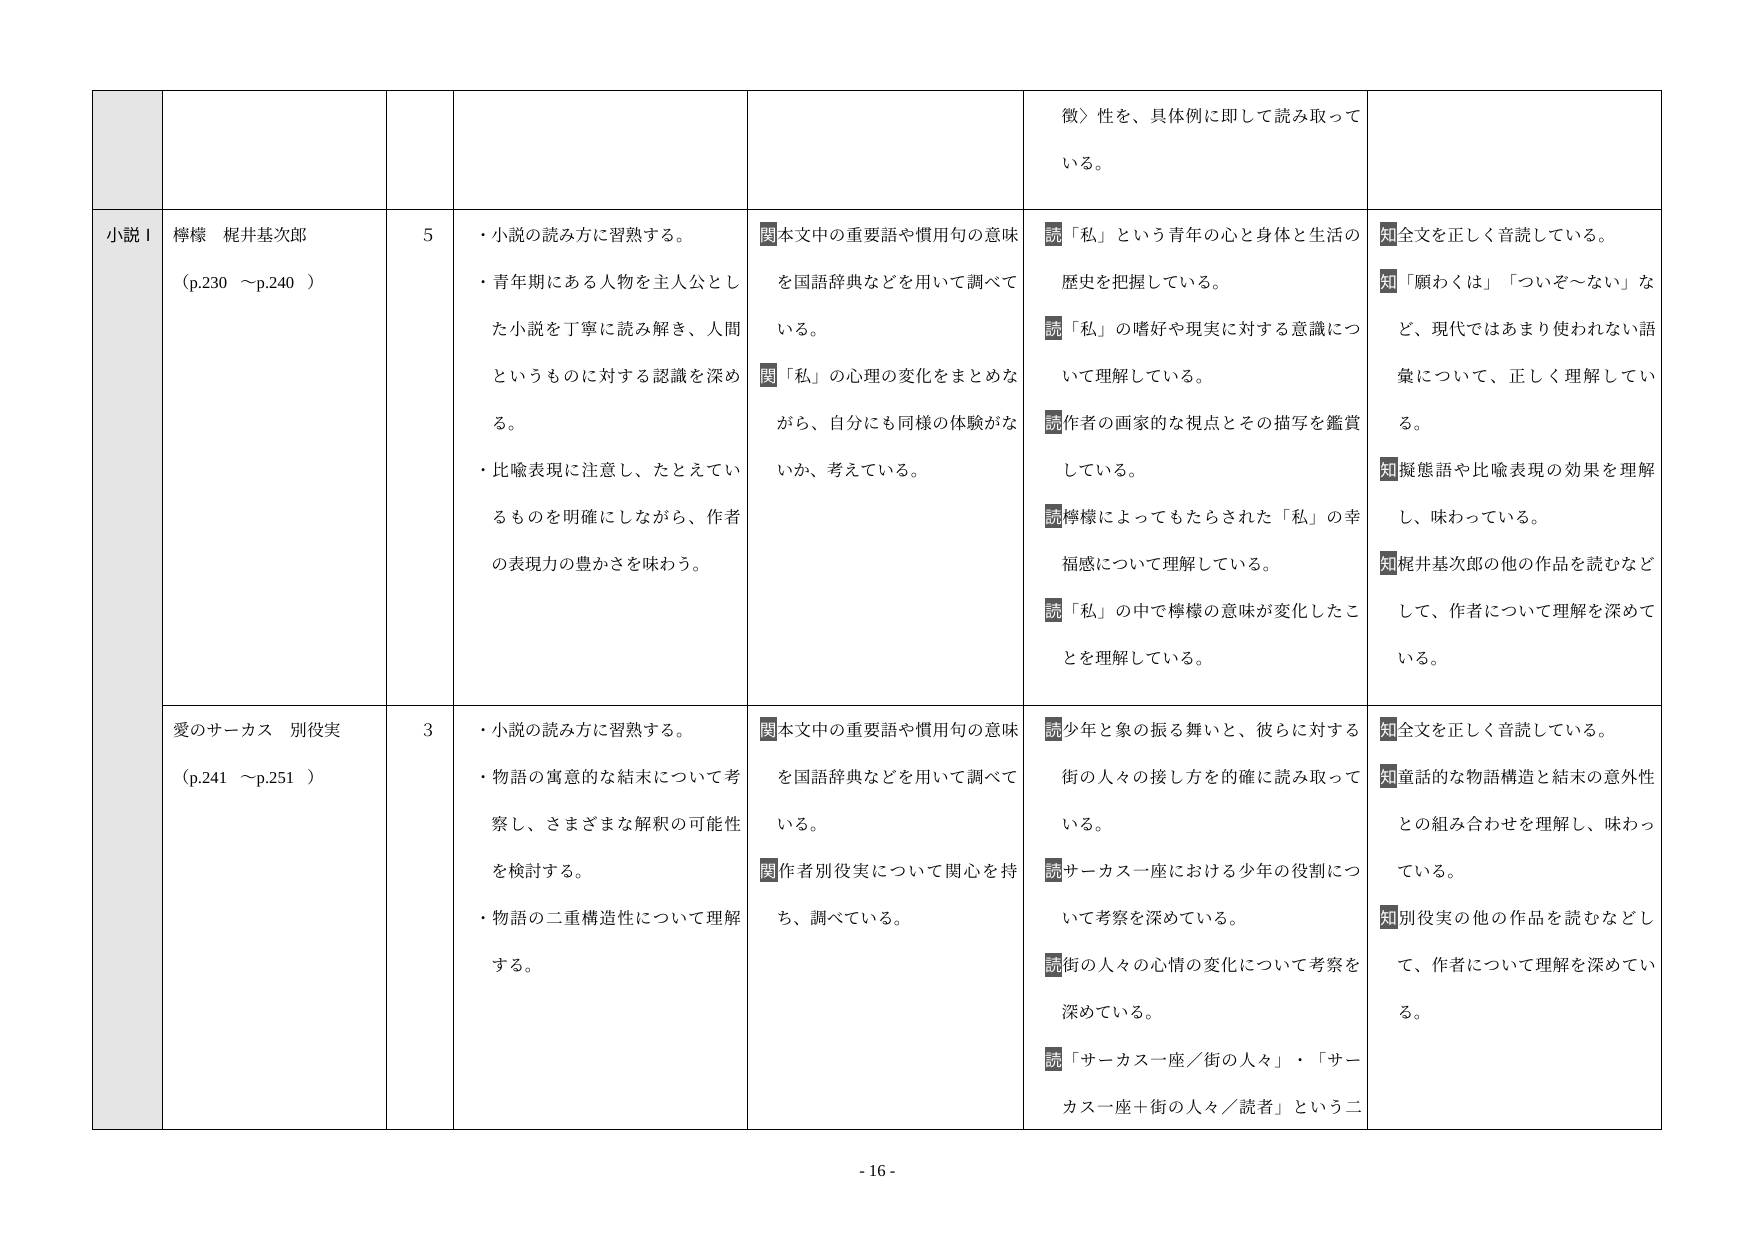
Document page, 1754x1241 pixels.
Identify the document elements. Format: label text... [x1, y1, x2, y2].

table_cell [163, 91, 386, 209]
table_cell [748, 91, 1023, 209]
table_cell 檸檬 梶井基次郎 （p.230～p.240） [163, 210, 386, 704]
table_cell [1368, 706, 1661, 1129]
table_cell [454, 706, 747, 1129]
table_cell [454, 91, 747, 209]
table_cell ・小説の読み方に習熟する。 ・青年期にある人物を主人公とした小説を丁寧に読み解き、人間というものに対する認識を深める。 ・比喩表現に注意し、たとえているものを明確にしながら、作者の表現力の豊かさを味わう。 [454, 210, 747, 704]
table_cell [163, 706, 386, 1129]
table_cell 知全文を正しく音読している。 知「願わくは」「ついぞ～ない」など、現代ではあまり使われない語彙について、正しく理解している。 知擬態語や比喩表現の効果を理解し、味わっている。 知梶井基次郎の他の作品を読むなどして、作者について理解を深めている。 [1368, 210, 1661, 704]
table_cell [748, 706, 1023, 1129]
table_cell 関本文中の重要語や慣用句の意味を国語辞典などを用いて調べている。 関「私」の心理の変化をまとめながら、自分にも同様の体験がないか、考えている。 [748, 210, 1023, 704]
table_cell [1368, 91, 1661, 209]
table_cell ５ [387, 210, 453, 704]
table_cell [1024, 706, 1367, 1129]
table_cell ３ [387, 706, 453, 1129]
table_cell 小説Ⅰ [93, 210, 162, 1129]
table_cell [1024, 91, 1367, 209]
table_cell 読「私」という青年の心と身体と生活の歴史を把握している。 読「私」の嗜好や現実に対する意識について理解している。 読作者の画家的な視点とその描写を鑑賞している。 読檸檬によってもたらされた「私」の幸福感について理解している。 読「私」の中で檸檬の意味が変化したことを理解している。 [1024, 210, 1367, 704]
table_cell ３ [387, 91, 453, 209]
